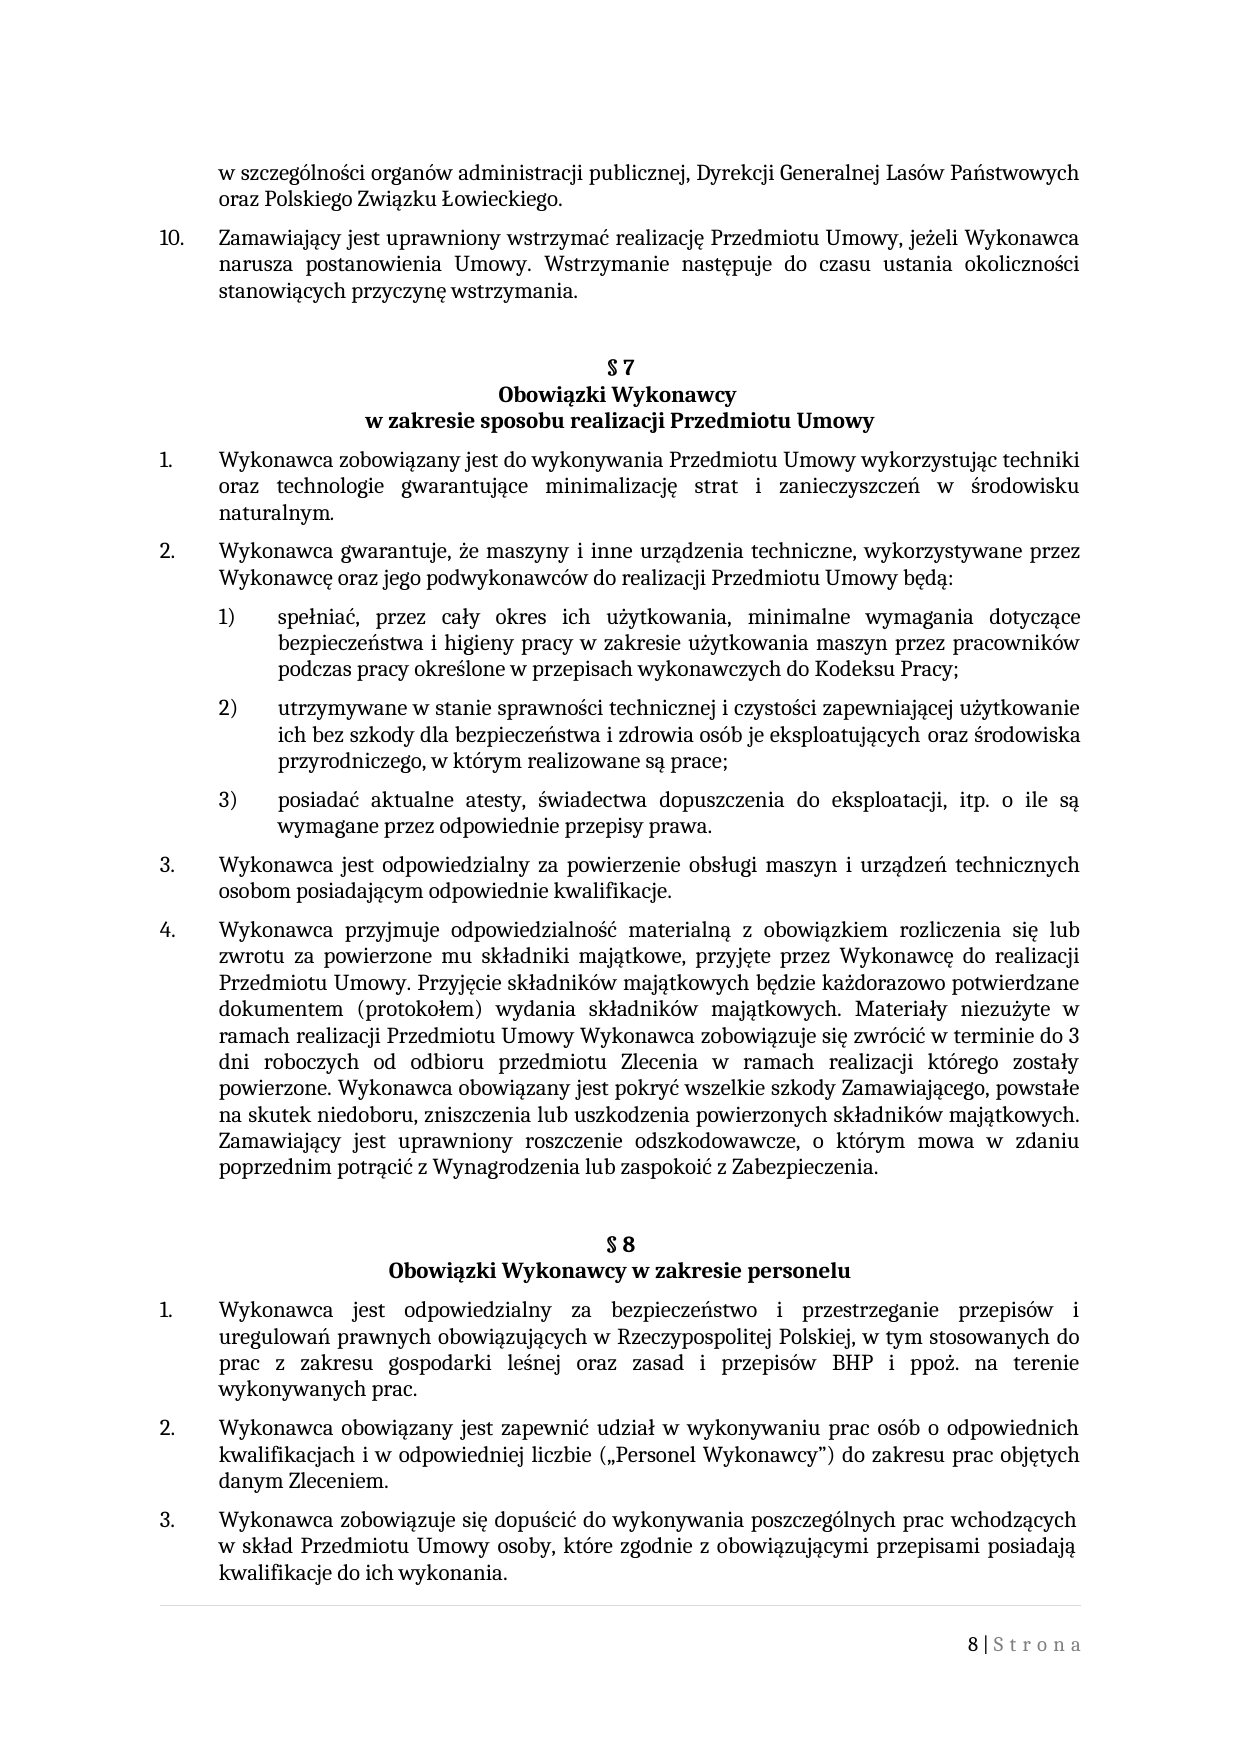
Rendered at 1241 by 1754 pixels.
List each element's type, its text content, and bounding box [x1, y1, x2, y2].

list Wykonawca jest odpowiedzialny za bezpieczeństwo i przestrzeganie przepisów i uregulowań prawnych obowiązujących w Rzeczypospolitej Polskiej, w tym stosowanych do prac z zakresu gospodarki leśnej oraz zasad i przepisów BHP i ppoż. na terenie wykonywanych prac. [159, 1297, 1081, 1402]
text § 7 Obowiązki Wykonawcy w zakresie sposobu realizacji Przedmiotu Umowy [159, 355, 1081, 434]
text 3. Wykonawca zobowiązuje się dopuścić do wykonywania poszczególnych prac wchodzących w skład Przedmiotu Umowy osoby, które zgodnie z obowiązującymi przepisami posiadają kwalifikacje do ich wykonania. [159, 1507, 1077, 1586]
list utrzymywane w stanie sprawności technicznej i czystości zapewniającej użytkowanie ich bez szkody dla bezpieczeństwa i zdrowia osób je eksploatujących oraz środowiska przyrodniczego, w którym realizowane są prace; [218, 695, 1081, 774]
list Zamawiający jest uprawniony wstrzymać realizację Przedmiotu Umowy, jeżeli Wykonawca narusza postanowienia Umowy. Wstrzymanie następuje do czasu ustania okoliczności stanowiących przyczynę wstrzymania. [159, 225, 1081, 304]
list Wykonawca obowiązany jest zapewnić udział w wykonywaniu prac osób o odpowiednich kwalifikacjach i w odpowiedniej liczbie („Personel Wykonawcy”) do zakresu prac objętych danym Zleceniem. [159, 1415, 1081, 1494]
list Wykonawca jest odpowiedzialny za powierzenie obsługi maszyn i urządzeń technicznych osobom posiadającym odpowiednie kwalifikacje. [159, 852, 1081, 904]
list Wykonawca zobowiązany jest do wykonywania Przedmiotu Umowy wykorzystując techniki oraz technologie gwarantujące minimalizację strat i zanieczyszczeń w środowisku naturalnym. [159, 447, 1081, 526]
list Wykonawca gwarantuje, że maszyny i inne urządzenia techniczne, wykorzystywane przez Wykonawcę oraz jego podwykonawców do realizacji Przedmiotu Umowy będą: [159, 538, 1081, 591]
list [159, 159, 1081, 212]
list spełniać, przez cały okres ich użytkowania, minimalne wymagania dotyczące bezpieczeństwa i higieny pracy w zakresie użytkowania maszyn przez pracowników podczas pracy określone w przepisach wykonawczych do Kodeksu Pracy; [218, 603, 1081, 682]
text § 8 Obowiązki Wykonawcy w zakresie personelu [159, 1232, 1081, 1284]
list posiadać aktualne atesty, świadectwa dopuszczenia do eksploatacji, itp. o ile są wymagane przez odpowiednie przepisy prawa. [218, 787, 1081, 839]
list Wykonawca przyjmuje odpowiedzialność materialną z obowiązkiem rozliczenia się lub zwrotu za powierzone mu składniki majątkowe, przyjęte przez Wykonawcę do realizacji Przedmiotu Umowy. Przyjęcie składników majątkowych będzie każdorazowo potwierdzane dokumentem (protokołem) wydania składników majątkowych. Materiały niezużyte w ramach realizacji Przedmiotu Umowy Wykonawca zobowiązuje się zwrócić w terminie do 3 dni roboczych od odbioru przedmiotu Zlecenia w ramach realizacji którego zostały powierzone. Wykonawca obowiązany jest pokryć wszelkie szkody Zamawiającego, powstałe na skutek niedoboru, zniszczenia lub uszkodzenia powierzonych składników majątkowych. Zamawiający jest uprawniony roszczenie odszkodowawcze, o którym mowa w zdaniu poprzednim potrącić z Wynagrodzenia lub zaspokoić z Zabezpieczenia. [159, 917, 1081, 1181]
